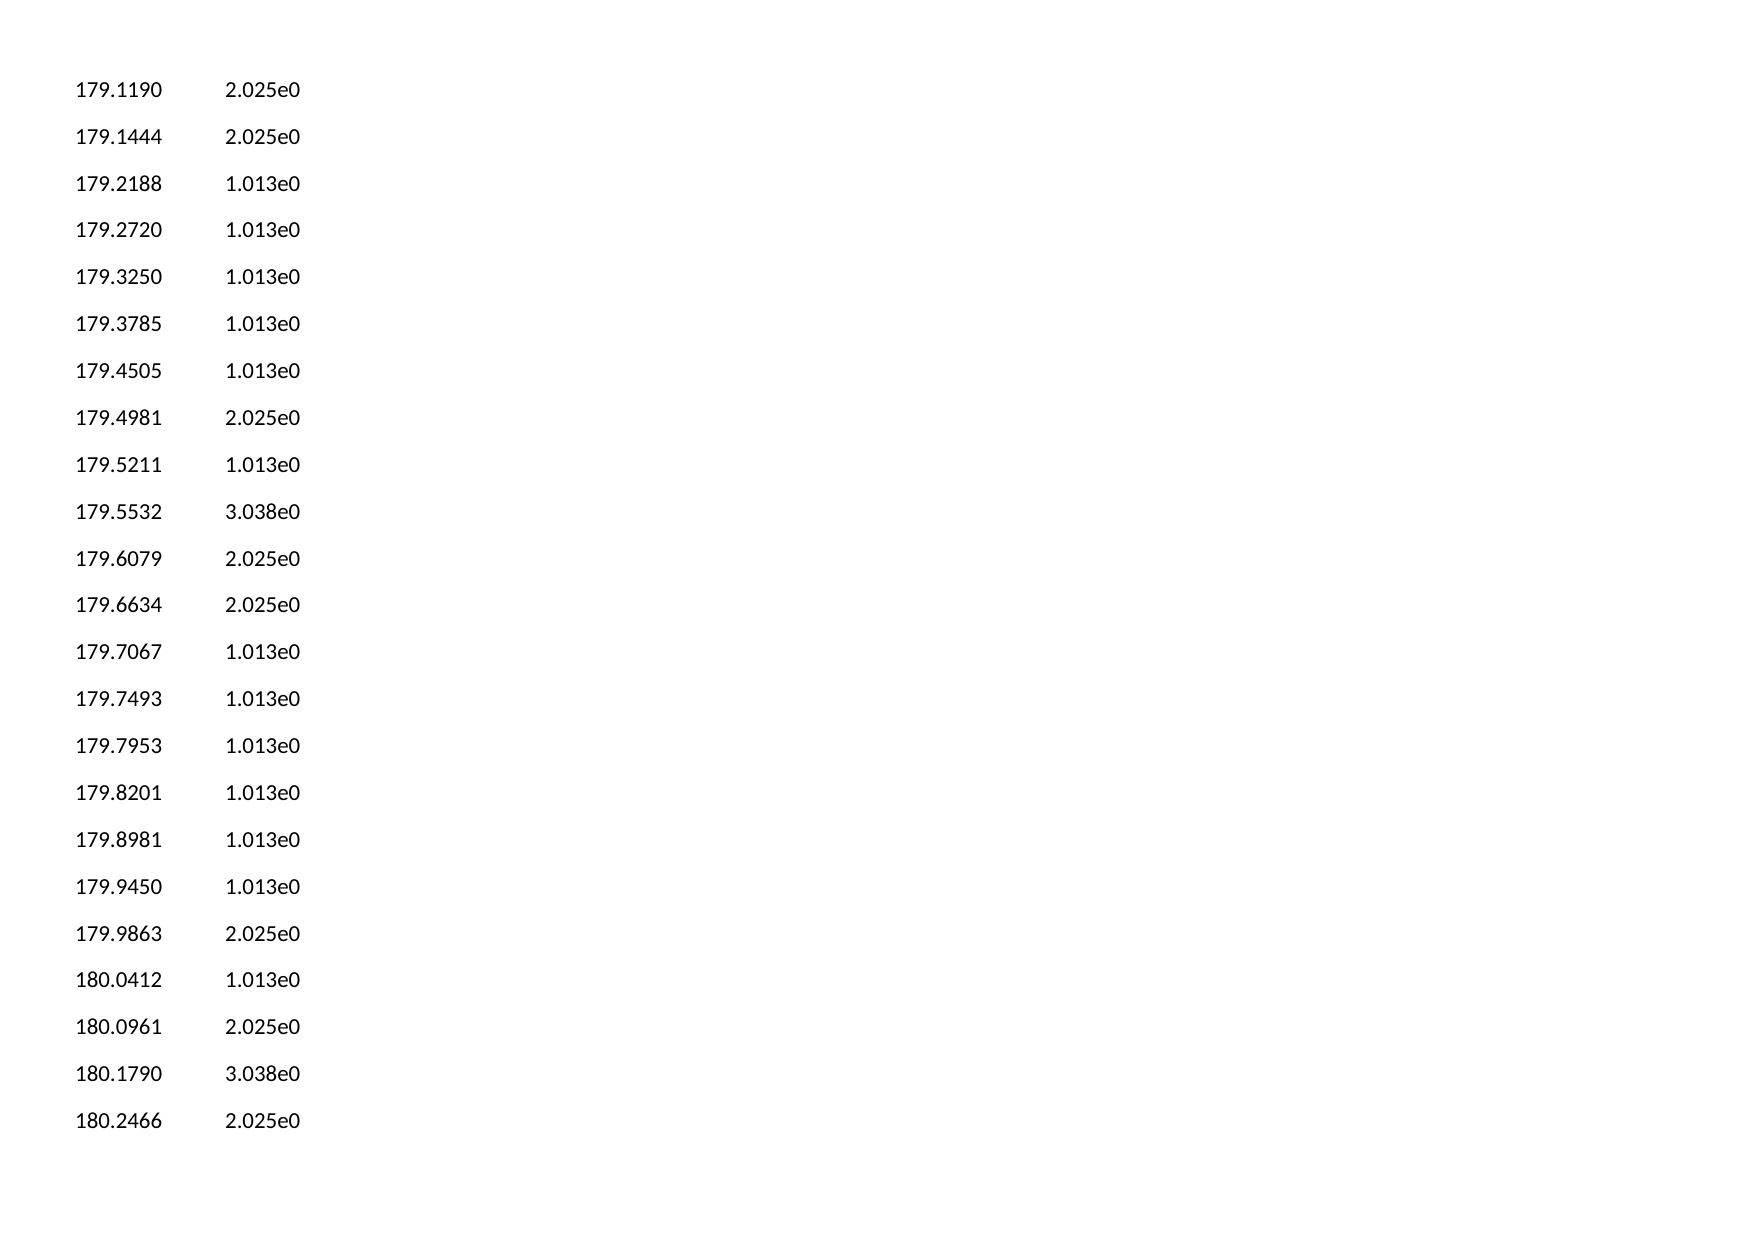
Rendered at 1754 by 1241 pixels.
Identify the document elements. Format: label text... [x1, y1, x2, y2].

text 179.3785 1.013e0 [75, 309, 1679, 337]
text 179.1444 2.025e0 [75, 122, 1679, 150]
text 179.2720 1.013e0 [75, 216, 1679, 244]
text 179.8201 1.013e0 [75, 778, 1679, 806]
text 179.7493 1.013e0 [75, 684, 1679, 712]
text 179.5532 3.038e0 [75, 497, 1679, 525]
text 179.5211 1.013e0 [75, 450, 1679, 478]
text 180.0412 1.013e0 [75, 966, 1679, 994]
text 179.9863 2.025e0 [75, 919, 1679, 947]
text 180.1790 3.038e0 [75, 1059, 1679, 1087]
text 179.9450 1.013e0 [75, 872, 1679, 900]
text 180.0961 2.025e0 [75, 1012, 1679, 1041]
text 179.4505 1.013e0 [75, 356, 1679, 384]
text 179.8981 1.013e0 [75, 825, 1679, 853]
text 179.6634 2.025e0 [75, 591, 1679, 619]
text 179.4981 2.025e0 [75, 403, 1679, 431]
text 179.2188 1.013e0 [75, 169, 1679, 197]
text 179.1190 2.025e0 [75, 75, 1679, 103]
text 179.3250 1.013e0 [75, 262, 1679, 291]
text 180.2466 2.025e0 [75, 1106, 1679, 1134]
text 179.7067 1.013e0 [75, 637, 1679, 666]
text 179.6079 2.025e0 [75, 544, 1679, 572]
text 179.7953 1.013e0 [75, 731, 1679, 759]
